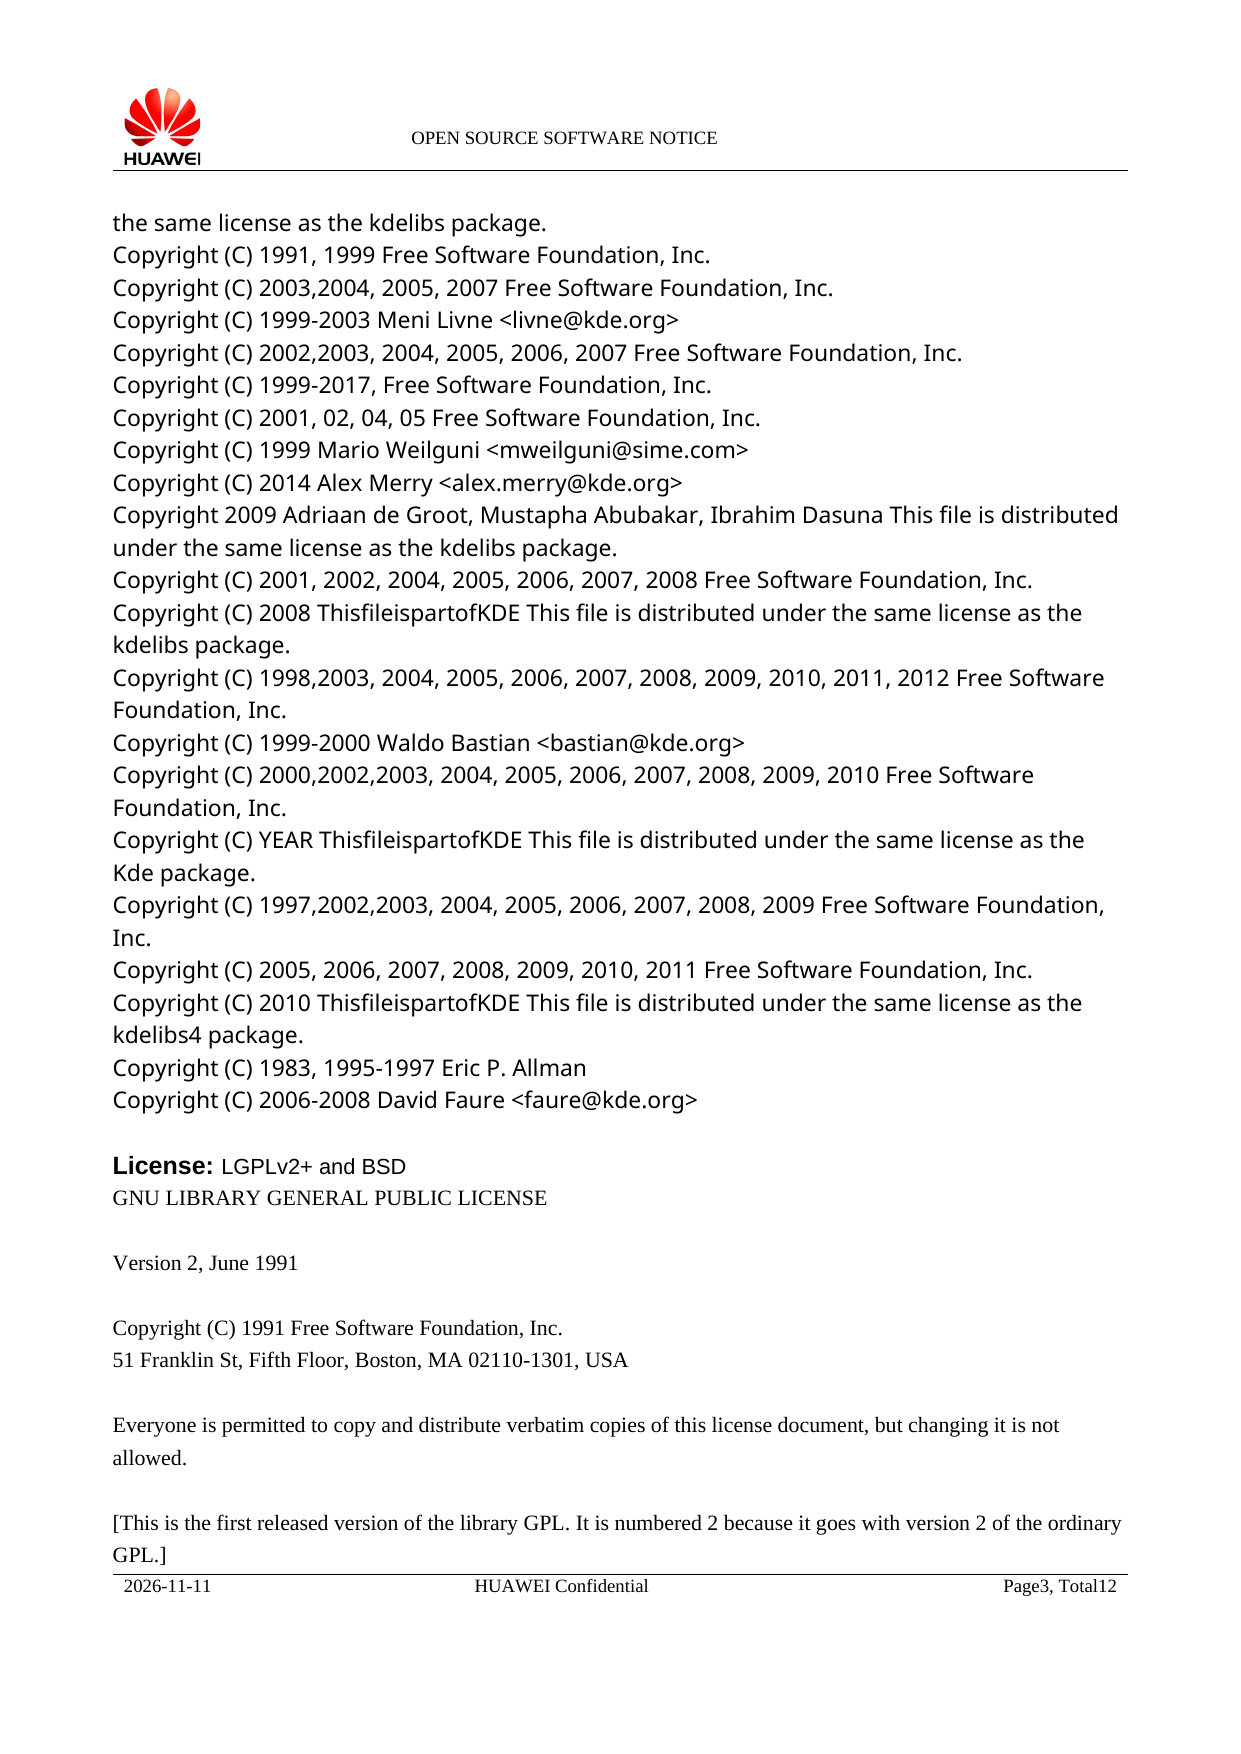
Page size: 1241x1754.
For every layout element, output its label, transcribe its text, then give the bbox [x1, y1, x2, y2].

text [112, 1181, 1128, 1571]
text License: LGPLv2+ and BSD [112, 1149, 1128, 1181]
picture [124, 88, 201, 165]
